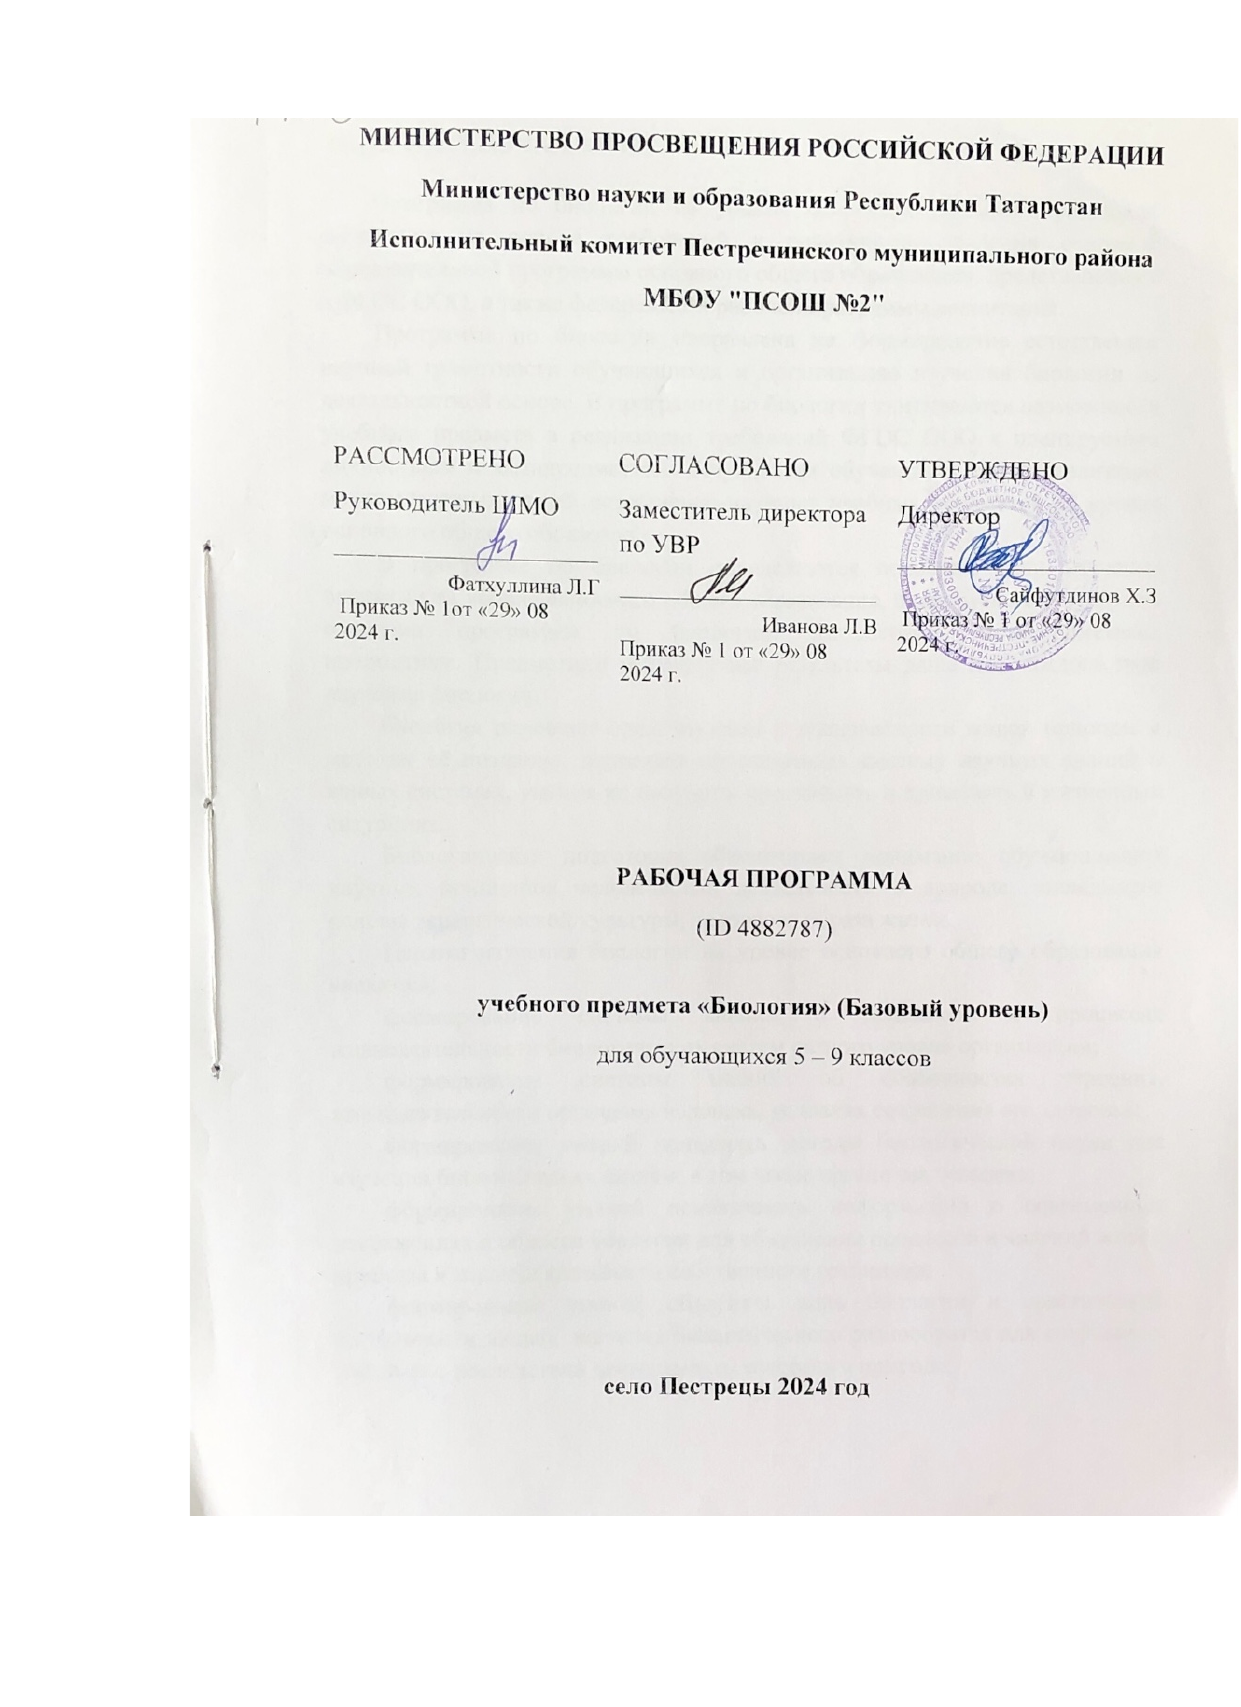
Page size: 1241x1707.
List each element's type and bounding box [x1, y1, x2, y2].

picture [189, 118, 1239, 1516]
